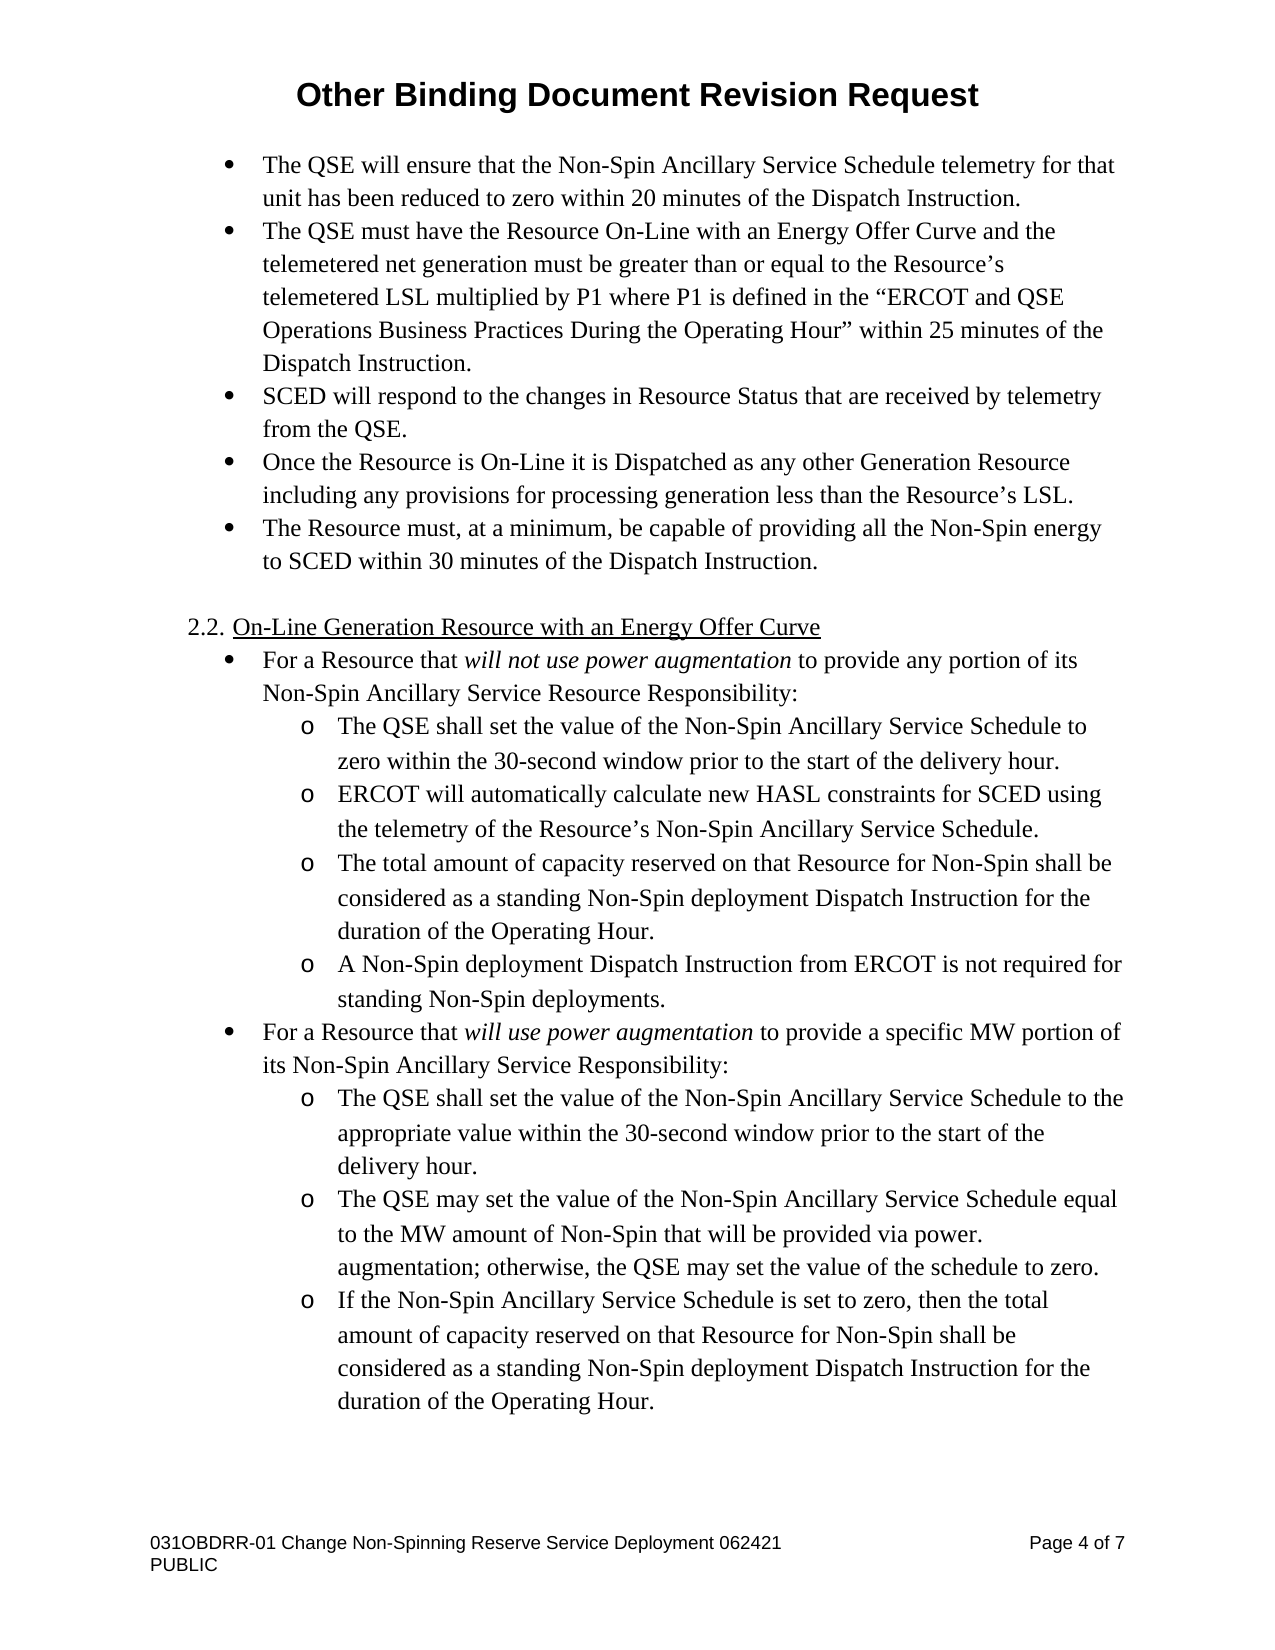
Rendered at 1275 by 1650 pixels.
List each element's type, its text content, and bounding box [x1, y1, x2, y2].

list For a Resource that will use power augmentation to provide a specific MW portion of its Non-Spin Ancillary Service Responsibility: [225, 1017, 1125, 1079]
list SCED will respond to the changes in Resource Status that are received by telemetry from the QSE. [225, 381, 1125, 443]
list A Non-Spin deployment Dispatch Instruction from ERCOT is not required for standing Non-Spin deployments. [300, 949, 1125, 1013]
list If the Non-Spin Ancillary Service Schedule is set to zero, then the total amount of capacity reserved on that Resource for Non-Spin shall be considered as a standing Non-Spin deployment Dispatch Instruction for the duration of the Operating Hour. [300, 1285, 1125, 1415]
list The QSE shall set the value of the Non-Spin Ancillary Service Schedule to zero within the 30-second window prior to the start of the delivery hour. [300, 711, 1125, 775]
list The Resource must, at a minimum, be capable of providing all the Non-Spin energy to SCED within 30 minutes of the Dispatch Instruction. [225, 513, 1125, 575]
list Once the Resource is On-Line it is Dispatched as any other Generation Resource including any provisions for processing generation less than the Resource’s LSL. [225, 447, 1125, 509]
list On-Line Generation Resource with an Energy Offer Curve [187, 612, 1125, 641]
list ERCOT will automatically calculate new HASL constraints for SCED using the telemetry of the Resource’s Non-Spin Ancillary Service Schedule. [300, 779, 1125, 843]
list The QSE will ensure that the Non-Spin Ancillary Service Schedule telemetry for that unit has been reduced to zero within 20 minutes of the Dispatch Instruction. [225, 150, 1125, 212]
list The QSE may set the value of the Non-Spin Ancillary Service Schedule equal to the MW amount of Non-Spin that will be provided via power. augmentation; otherwise, the QSE may set the value of the schedule to zero. [300, 1184, 1125, 1281]
list The total amount of capacity reserved on that Resource for Non-Spin shall be considered as a standing Non-Spin deployment Dispatch Instruction for the duration of the Operating Hour. [300, 848, 1125, 944]
list For a Resource that will not use power augmentation to provide any portion of its Non-Spin Ancillary Service Resource Responsibility: [225, 645, 1125, 707]
list The QSE must have the Resource On-Line with an Energy Offer Curve and the telemetered net generation must be greater than or equal to the Resource’s telemetered LSL multiplied by P1 where P1 is defined in the “ERCOT and QSE Operations Business Practices During the Operating Hour” within 25 minutes of the Dispatch Instruction. [225, 216, 1125, 377]
list The QSE shall set the value of the Non-Spin Ancillary Service Schedule to the appropriate value within the 30-second window prior to the start of the delivery hour. [300, 1083, 1125, 1180]
